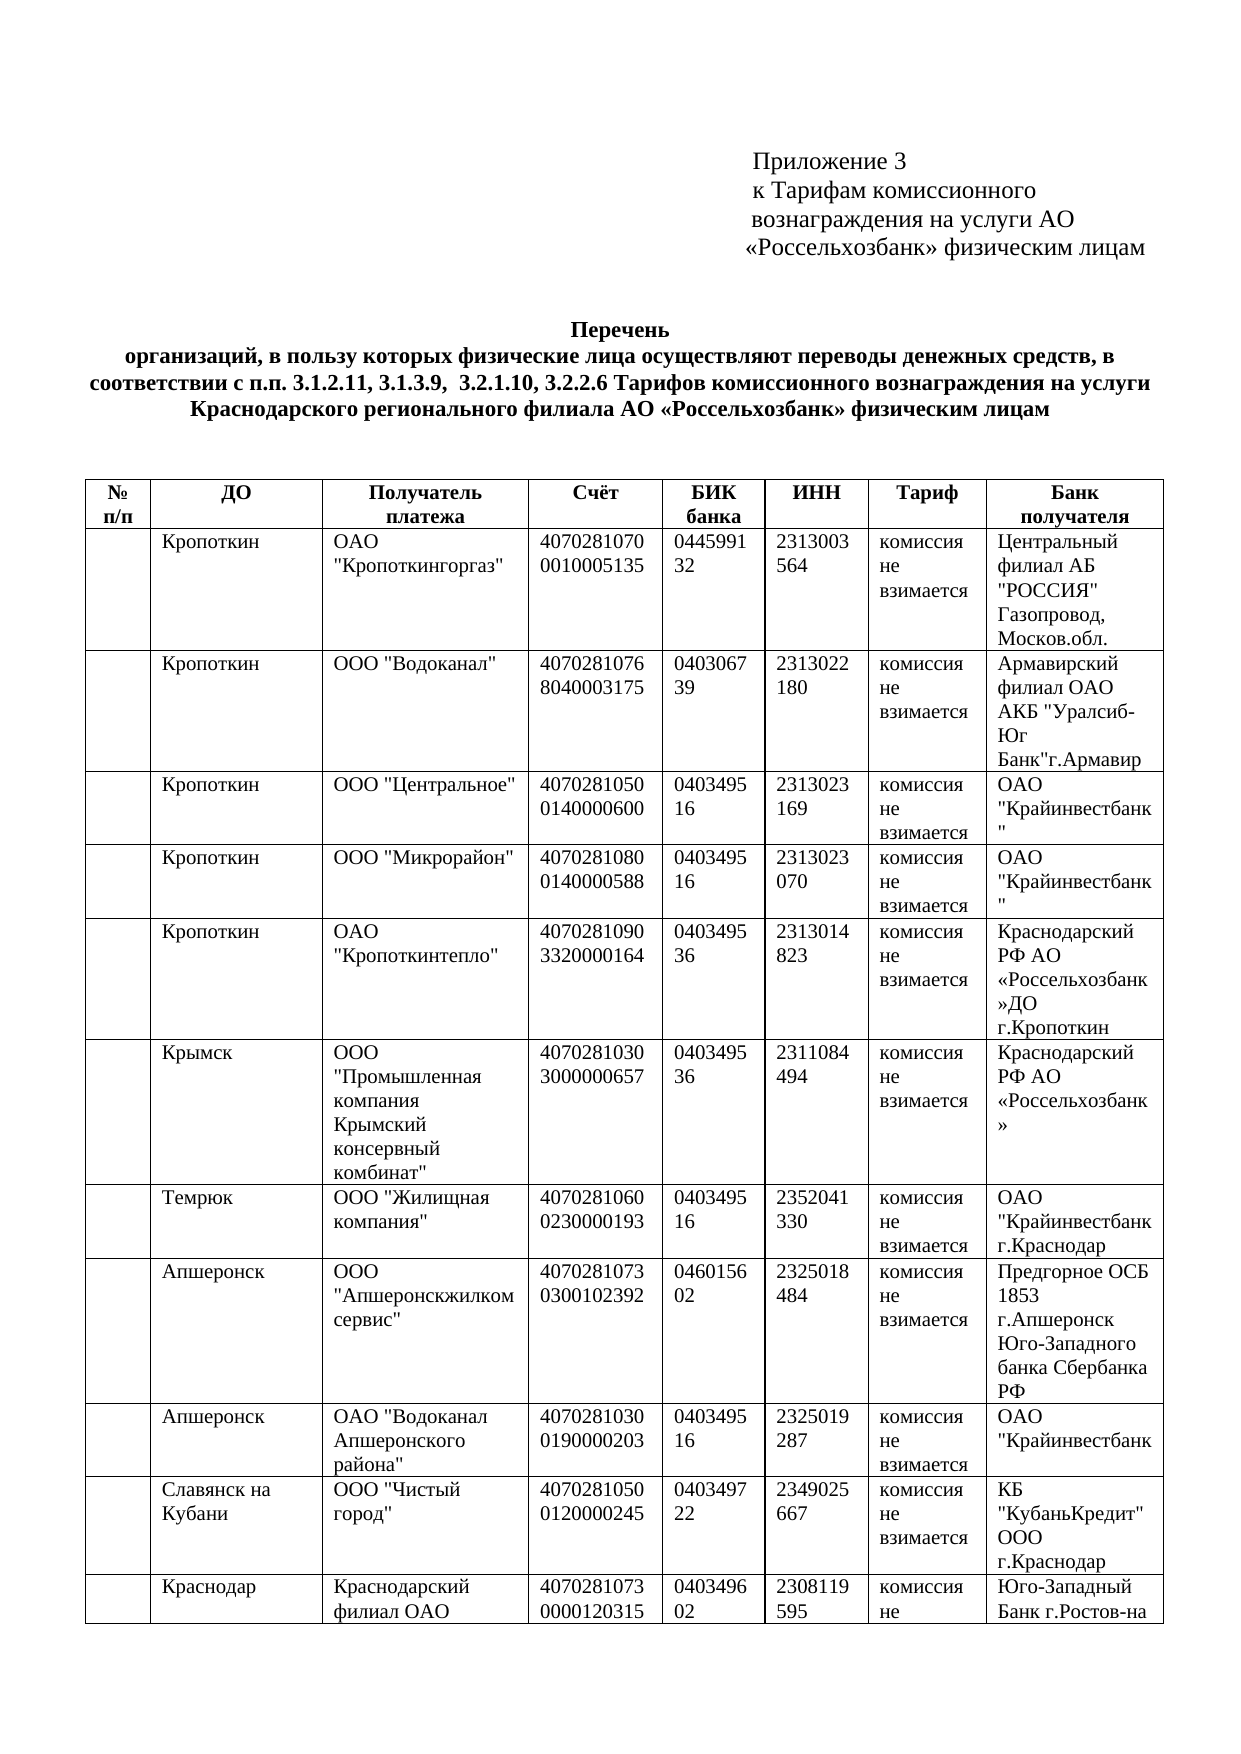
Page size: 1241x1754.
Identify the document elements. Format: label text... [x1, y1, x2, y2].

table_cell ООО "Апшеронскжилкомсервис" [323, 1259, 528, 1403]
table_cell 040349602 [663, 1575, 764, 1623]
table_cell 2308119595 [766, 1575, 868, 1623]
table_cell 2311084494 [766, 1040, 868, 1184]
text вознаграждения на услуги АО [89, 204, 1152, 232]
table_cell ООО "Чистый город" [323, 1477, 528, 1573]
table_cell 046015602 [663, 1259, 764, 1403]
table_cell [529, 1575, 662, 1623]
table_cell комиссия не взимается [869, 529, 986, 650]
table_cell [86, 1040, 150, 1184]
table_header Банк получателя [987, 480, 1163, 528]
table_cell комиссия не взимается [869, 845, 986, 917]
table_cell 040306739 [663, 651, 764, 771]
table_cell ОАО "Кропоткингоргаз" [323, 529, 528, 650]
table_cell Апшеронск [151, 1404, 322, 1476]
table_cell 040349536 [663, 1040, 764, 1184]
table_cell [869, 1575, 986, 1623]
table_cell Кропоткин [151, 845, 322, 917]
table_cell Краснодарский РФ АО «Россельхозбанк» [987, 1040, 1163, 1184]
table_cell Кропоткин [151, 529, 322, 650]
table_cell ОАО "Крайинвестбанк [987, 1404, 1163, 1476]
text «Россельхозбанк» физическим лицам [89, 232, 1152, 261]
table_cell 2325019287 [766, 1404, 868, 1476]
table_cell ОАО "Крайинвестбанк г.Краснодар [987, 1185, 1163, 1257]
table_cell ОАО "Крайинвестбанк" [987, 772, 1163, 844]
table_cell 040349536 [663, 919, 764, 1039]
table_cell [323, 1575, 528, 1623]
table_cell Центральный филиал АБ "РОССИЯ" Газопровод, Москов.обл. [987, 529, 1163, 650]
table_cell Темрюк [151, 1185, 322, 1257]
table_cell Кропоткин [151, 772, 322, 844]
text Перечень [89, 316, 1152, 343]
table_cell Краснодарский РФ АО «Россельхозбанк»ДО г.Кропоткин [987, 919, 1163, 1039]
table_cell Крымск [151, 1040, 322, 1184]
table_cell 40702810700010005135 [529, 529, 662, 650]
table_cell 40702810500140000600 [529, 772, 662, 844]
table_cell комиссия не взимается [869, 1404, 986, 1476]
table_cell ООО "Водоканал" [323, 651, 528, 771]
table_cell 044599132 [663, 529, 764, 650]
table_cell 40702810903320000164 [529, 919, 662, 1039]
table_cell Краснодар [151, 1575, 322, 1623]
table_cell 2325018484 [766, 1259, 868, 1403]
table_cell [86, 1575, 150, 1623]
table_cell 40702810600230000193 [529, 1185, 662, 1257]
table_cell 2313022180 [766, 651, 868, 771]
table_cell [86, 1259, 150, 1403]
table_cell Кропоткин [151, 919, 322, 1039]
table_cell 40702810300190000203 [529, 1404, 662, 1476]
table_cell [86, 1404, 150, 1476]
table_cell 2313014823 [766, 919, 868, 1039]
table_cell [86, 1185, 150, 1257]
table_cell [86, 772, 150, 844]
table_cell ОАО "Кропоткинтепло" [323, 919, 528, 1039]
table_cell ООО "Центральное" [323, 772, 528, 844]
table_cell ОАО "Крайинвестбанк" [987, 845, 1163, 917]
table_cell 40702810303000000657 [529, 1040, 662, 1184]
table_cell комиссия не взимается [869, 1040, 986, 1184]
table_cell КБ "КубаньКредит" ООО г.Краснодар [987, 1477, 1163, 1573]
table_cell [86, 651, 150, 771]
table_cell 040349516 [663, 772, 764, 844]
table_cell комиссия не взимается [869, 1259, 986, 1403]
table_cell 040349516 [663, 1404, 764, 1476]
table_cell 2349025667 [766, 1477, 868, 1573]
table_cell [86, 845, 150, 917]
table_header БИК банка [663, 480, 764, 528]
table_header Счёт [529, 480, 662, 528]
table_cell ООО "Промышленная компания Крымский консервный комбинат" [323, 1040, 528, 1184]
table_cell Армавирский филиал ОАО АКБ "Уралсиб-Юг Банк"г.Армавир [987, 651, 1163, 771]
table_cell Предгорное ОСБ 1853 г.Апшеронск Юго-Западного банка Сбербанка РФ [987, 1259, 1163, 1403]
table_cell комиссия не взимается [869, 1185, 986, 1257]
table_cell Славянск на Кубани [151, 1477, 322, 1573]
table_cell 040349516 [663, 1185, 764, 1257]
table_cell 2313023169 [766, 772, 868, 844]
table_cell [86, 1477, 150, 1573]
table_cell комиссия не взимается [869, 919, 986, 1039]
table_cell ОАО "Водоканал Апшеронского района" [323, 1404, 528, 1476]
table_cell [987, 1575, 1163, 1623]
table_header Получатель платежа [323, 480, 528, 528]
table_header № п/п [86, 480, 150, 528]
table_header ДО [151, 480, 322, 528]
table_cell 2313023070 [766, 845, 868, 917]
table_cell 40702810768040003175 [529, 651, 662, 771]
table_cell комиссия не взимается [869, 1477, 986, 1573]
table_cell Апшеронск [151, 1259, 322, 1403]
text организаций, в пользу которых физические лица осуществляют переводы денежных средств, в соответствии с п.п. 3.1.2.11, 3.1.3.9, 3.2.1.10, 3.2.2.6 Тарифов комиссионного вознаграждения на услуги Краснодарского регионального филиала АО «Россельхозбанк» физическим лицам [89, 343, 1152, 422]
table_cell комиссия не взимается [869, 651, 986, 771]
text к Тарифам комиссионного [89, 175, 1152, 204]
table_cell 040349722 [663, 1477, 764, 1573]
table_cell 40702810730300102392 [529, 1259, 662, 1403]
table_cell ООО "Микрорайон" [323, 845, 528, 917]
table_cell 2352041330 [766, 1185, 868, 1257]
table_cell 040349516 [663, 845, 764, 917]
table_cell ООО "Жилищная компания" [323, 1185, 528, 1257]
table_header Тариф [869, 480, 986, 528]
table_cell [86, 529, 150, 650]
table_cell комиссия не взимается [869, 772, 986, 844]
table_cell [86, 919, 150, 1039]
table_header ИНН [766, 480, 868, 528]
table_cell 40702810800140000588 [529, 845, 662, 917]
table_cell Кропоткин [151, 651, 322, 771]
table_cell 2313003564 [766, 529, 868, 650]
table_cell 40702810500120000245 [529, 1477, 662, 1573]
text Приложение 3 [89, 146, 1152, 175]
